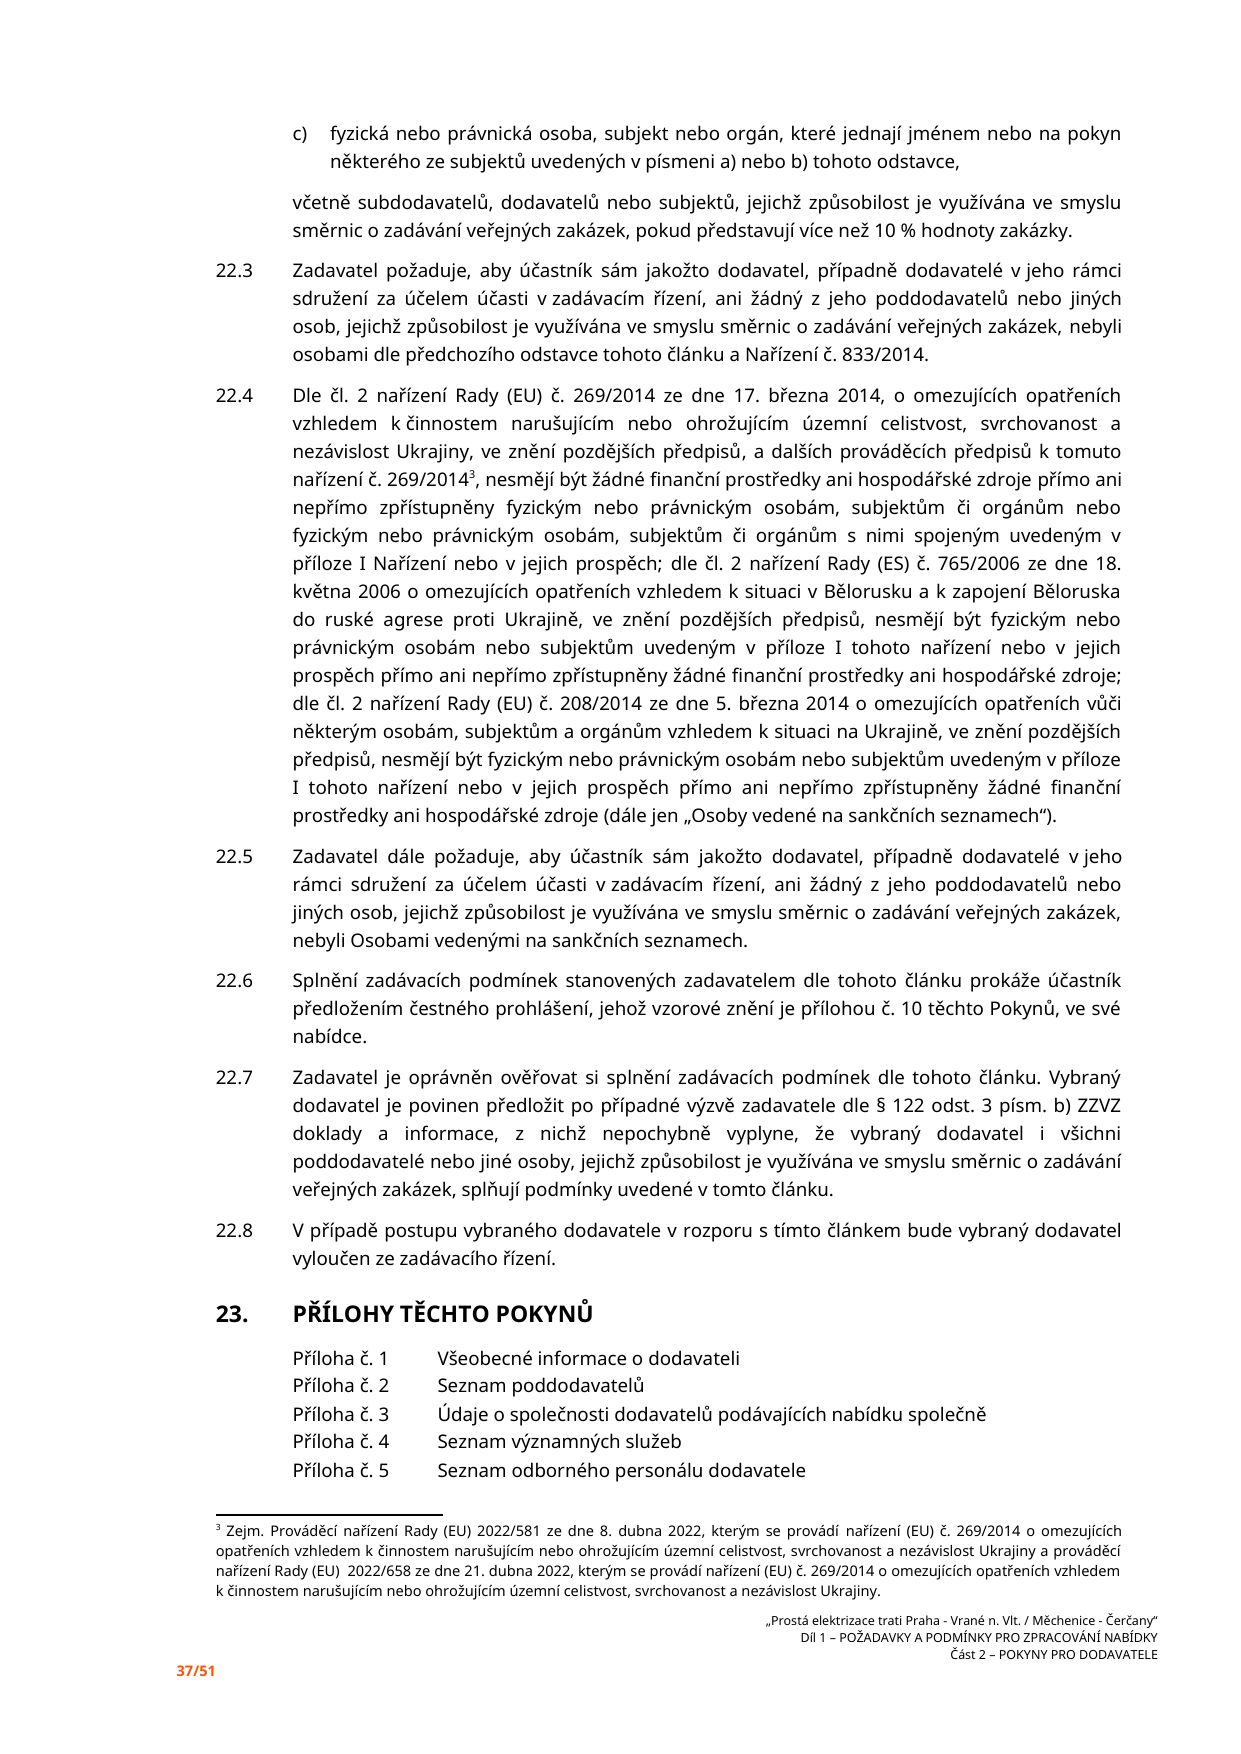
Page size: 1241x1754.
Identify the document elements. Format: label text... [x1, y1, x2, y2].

text Zadavatel dále požaduje, aby účastník sám jakožto dodavatel, případně dodavatelé v jeho rámci sdružení za účelem účasti v zadávacím řízení, ani žádný z jeho poddodavatelů nebo jiných osob, jejichž způsobilost je využívána ve smyslu směrnic o zadávání veřejných zakázek, nebyli Osobami vedenými na sankčních seznamech. [216, 843, 1122, 953]
text Příloha č. 5 Seznam odborného personálu dodavatele [292, 1457, 1122, 1482]
text Zadavatel je oprávněn ověřovat si splnění zadávacích podmínek dle tohoto článku. Vybraný dodavatel je povinen předložit po případné výzvě zadavatele dle § 122 odst. 3 písm. b) ZZVZ doklady a informace, z nichž nepochybně vyplyne, že vybraný dodavatel i všichni poddodavatelé nebo jiné osoby, jejichž způsobilost je využívána ve smyslu směrnic o zadávání veřejných zakázek, splňují podmínky uvedené v tomto článku. [216, 1064, 1122, 1202]
text PŘÍLOHY TĚCHTO POKYNŮ [216, 1298, 1122, 1329]
text Splnění zadávacích podmínek stanovených zadavatelem dle tohoto článku prokáže účastník předložením čestného prohlášení, jehož vzorové znění je přílohou č. 10 těchto Pokynů, ve své nabídce. [216, 968, 1122, 1049]
text Příloha č. 3 Údaje o společnosti dodavatelů podávajících nabídku společně [292, 1401, 1122, 1426]
list fyzická nebo právnická osoba, subjekt nebo orgán, které jednají jménem nebo na pokyn některého ze subjektů uvedených v písmeni a) nebo b) tohoto odstavce, [292, 121, 1122, 174]
text Příloha č. 1 Všeobecné informace o dodavateli [292, 1345, 1122, 1370]
text Příloha č. 2 Seznam poddodavatelů [292, 1373, 1122, 1398]
text Dle čl. 2 nařízení Rady (EU) č. 269/2014 ze dne 17. března 2014, o omezujících opatřeních vzhledem k činnostem narušujícím nebo ohrožujícím územní celistvost, svrchovanost a nezávislost Ukrajiny, ve znění pozdějších předpisů, a dalších prováděcích předpisů k tomuto nařízení č. 269/2014, nesmějí být žádné finanční prostředky ani hospodářské zdroje přímo ani nepřímo zpřístupněny fyzickým nebo právnickým osobám, subjektům či orgánům nebo fyzickým nebo právnickým osobám, subjektům či orgánům s nimi spojeným uvedeným v příloze I Nařízení nebo v jejich prospěch; dle čl. 2 nařízení Rady (ES) č. 765/2006 ze dne 18. května 2006 o omezujících opatřeních vzhledem k situaci v Bělorusku a k zapojení Běloruska do ruské agrese proti Ukrajině, ve znění pozdějších předpisů, nesmějí být fyzickým nebo právnickým osobám nebo subjektům uvedeným v příloze I tohoto nařízení nebo v jejich prospěch přímo ani nepřímo zpřístupněny žádné finanční prostředky ani hospodářské zdroje; dle čl. 2 nařízení Rady (EU) č. 208/2014 ze dne 5. března 2014 o omezujících opatřeních vůči některým osobám, subjektům a orgánům vzhledem k situaci na Ukrajině, ve znění pozdějších předpisů, nesmějí být fyzickým nebo právnickým osobám nebo subjektům uvedeným v příloze I tohoto nařízení nebo v jejich prospěch přímo ani nepřímo zpřístupněny žádné finanční prostředky ani hospodářské zdroje (dále jen „Osoby vedené na sankčních seznamech“). [216, 382, 1122, 828]
text Zadavatel požaduje, aby účastník sám jakožto dodavatel, případně dodavatelé v jeho rámci sdružení za účelem účasti v zadávacím řízení, ani žádný z jeho poddodavatelů nebo jiných osob, jejichž způsobilost je využívána ve smyslu směrnic o zadávání veřejných zakázek, nebyli osobami dle předchozího odstavce tohoto článku a Nařízení č. 833/2014. [216, 258, 1122, 367]
list včetně subdodavatelů, dodavatelů nebo subjektů, jejichž způsobilost je využívána ve smyslu směrnic o zadávání veřejných zakázek, pokud představují více než 10 % hodnoty zakázky. [292, 189, 1122, 243]
text Příloha č. 4 Seznam významných služeb [292, 1429, 1122, 1454]
text V případě postupu vybraného dodavatele v rozporu s tímto článkem bude vybraný dodavatel vyloučen ze zadávacího řízení. [216, 1217, 1122, 1270]
